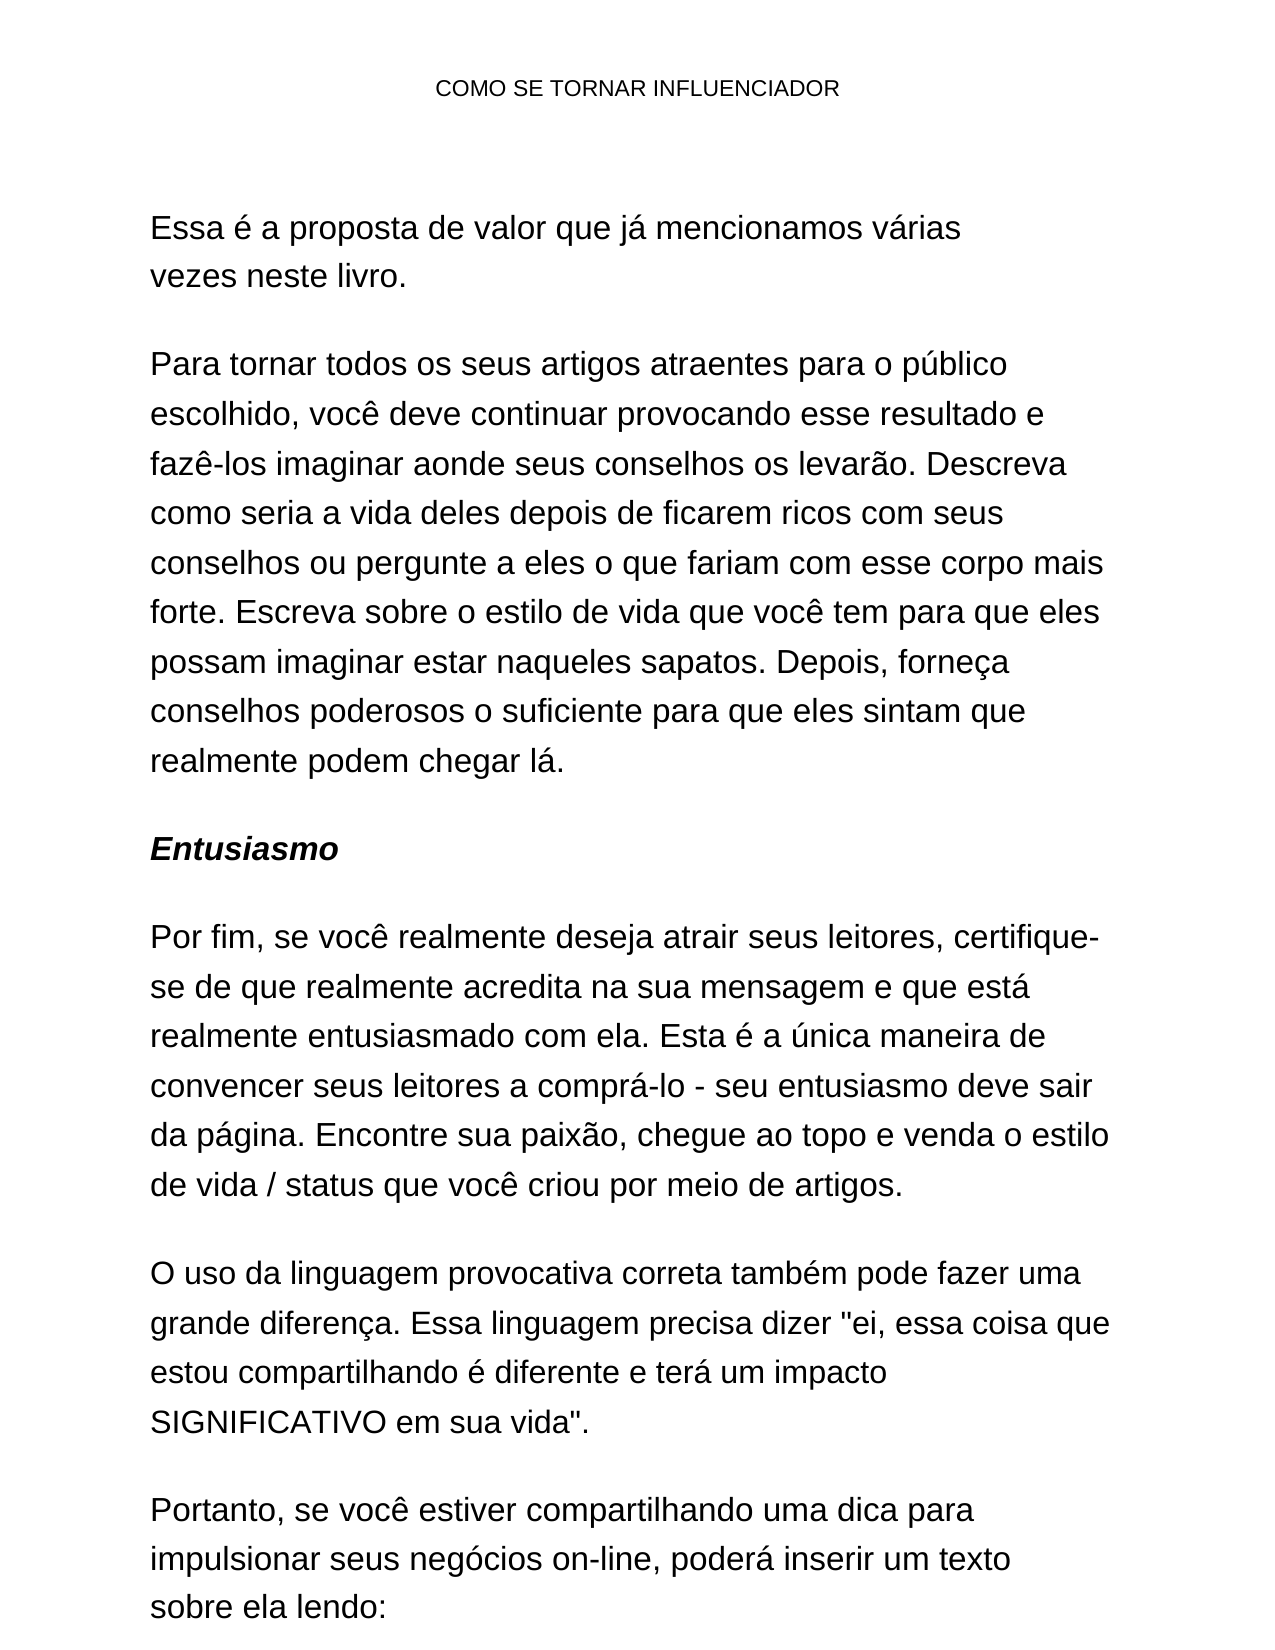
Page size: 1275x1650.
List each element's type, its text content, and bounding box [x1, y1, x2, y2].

text Por fim, se você realmente deseja atrair seus leitores, certifique-se de que realmente acredita na sua mensagem e que está realmente entusiasmado com ela. Esta é a única maneira de convencer seus leitores a comprá-lo - seu entusiasmo deve sair da página. Encontre sua paixão, chegue ao topo e venda o estilo de vida / status que você criou por meio de artigos. [150, 917, 1119, 1203]
text Entusiasmo [150, 829, 1125, 867]
text Portanto, se você estiver compartilhando uma dica para impulsionar seus negócios on-line, poderá inserir um texto sobre ela lendo: [150, 1490, 1087, 1626]
text Essa é a proposta de valor que já mencionamos várias vezes neste livro. [150, 208, 989, 295]
text O uso da linguagem provocativa correta também pode fazer uma grande diferença. Essa linguagem precisa dizer "ei, essa coisa que estou compartilhando é diferente e terá um impacto SIGNIFICATIVO em sua vida". [150, 1254, 1121, 1440]
text COMO SE TORNAR INFLUENCIADOR [150, 75, 1125, 102]
text Para tornar todos os seus artigos atraentes para o público escolhido, você deve continuar provocando esse resultado e fazê-los imaginar aonde seus conselhos os levarão. Descreva como seria a vida deles depois de ficarem ricos com seus conselhos ou pergunte a eles o que fariam com esse corpo mais forte. Escreva sobre o estilo de vida que você tem para que eles possam imaginar estar naqueles sapatos. Depois, forneça conselhos poderosos o suficiente para que eles sintam que realmente podem chegar lá. [150, 344, 1112, 779]
